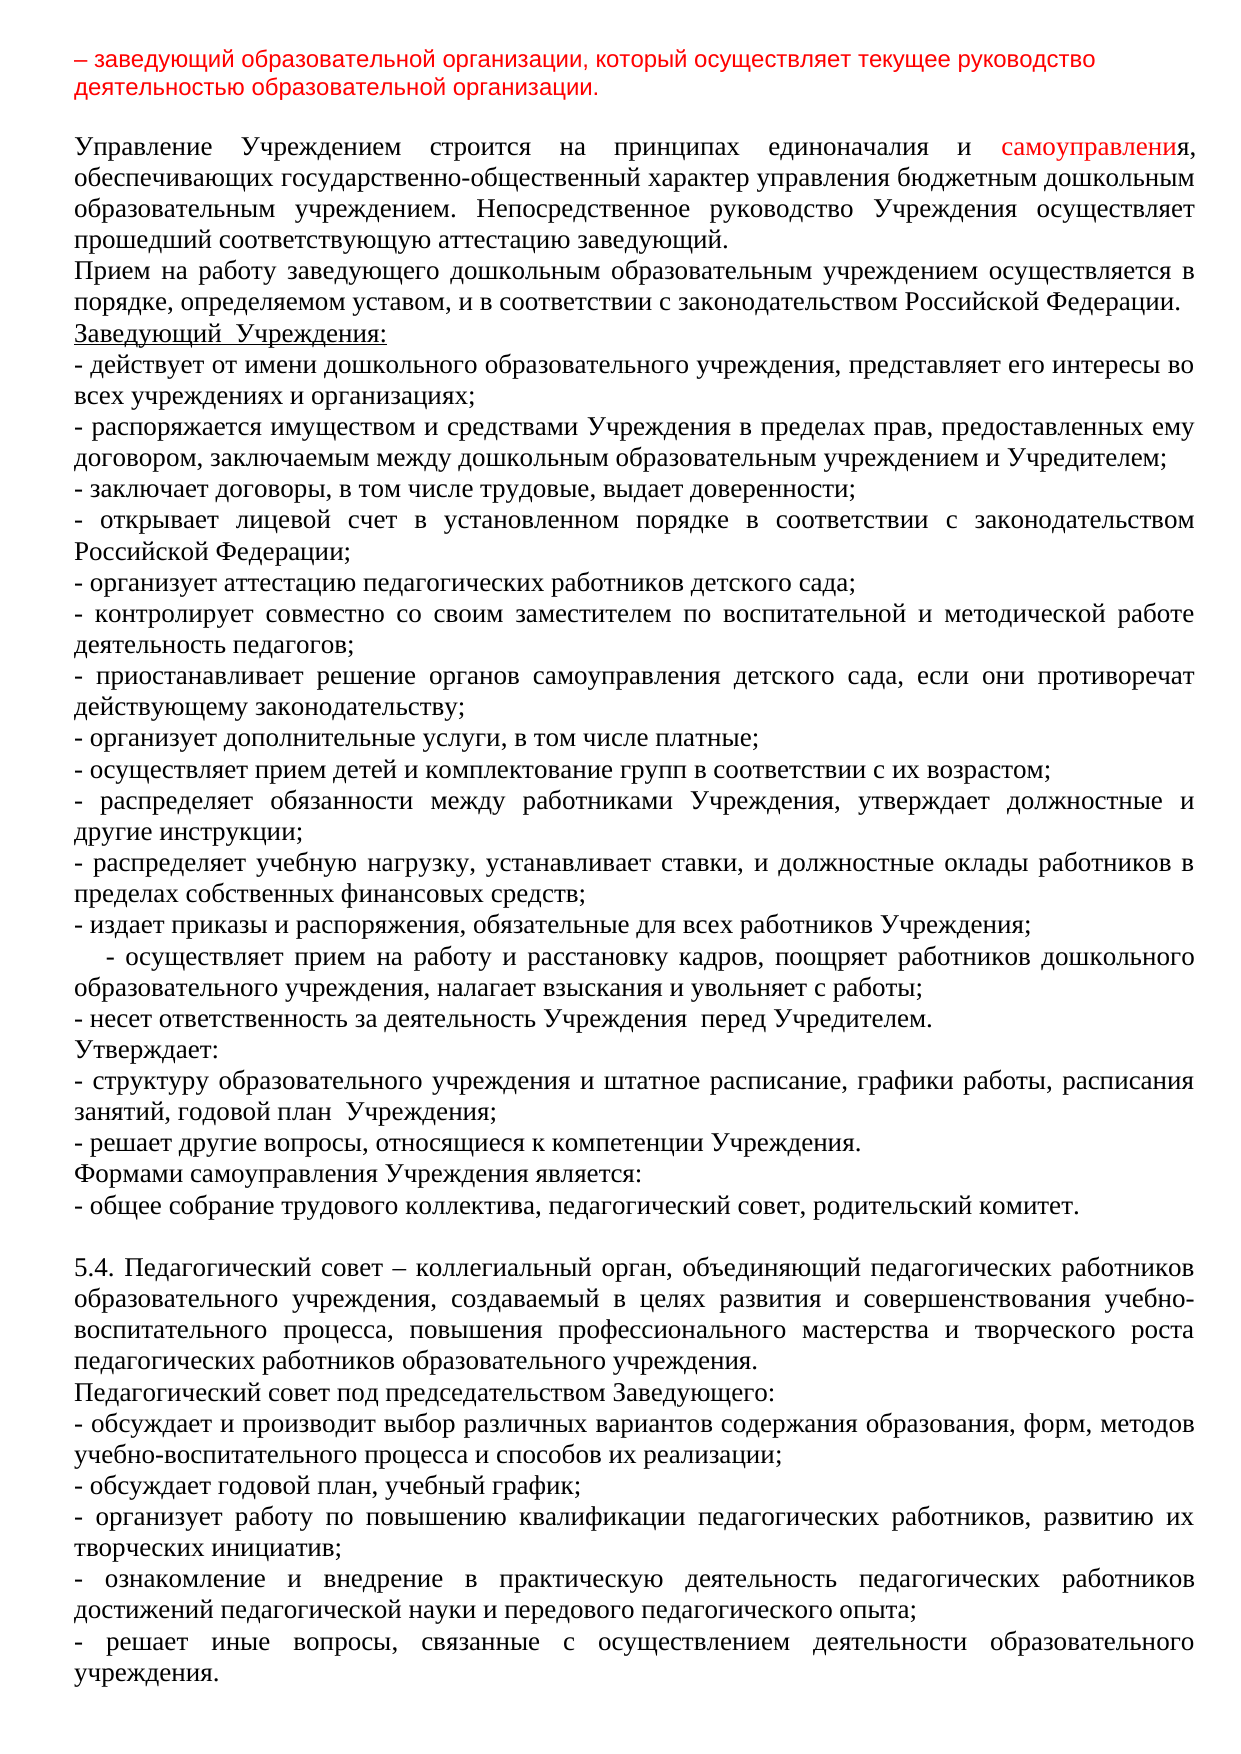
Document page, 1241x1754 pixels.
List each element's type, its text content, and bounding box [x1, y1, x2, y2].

text - решает иные вопросы, связанные с осуществлением деятельности образовательного учреждения. [74, 1625, 1196, 1687]
text - организует дополнительные услуги, в том числе платные; [74, 722, 1196, 753]
text Заведующий Учреждения: [74, 317, 1196, 348]
text - распределяет обязанности между работниками Учреждения, утверждает должностные и другие инструкции; [74, 784, 1196, 846]
text - обсуждает годовой план, учебный график; [74, 1469, 1196, 1500]
text - действует от имени дошкольного образовательного учреждения, представляет его интересы во всех учреждениях и организациях; [74, 348, 1196, 410]
text - обсуждает и производит выбор различных вариантов содержания образования, форм, методов учебно-воспитательного процесса и способов их реализации; [74, 1407, 1196, 1469]
text - приостанавливает решение органов самоуправления детского сада, если они противоречат действующему законодательству; [74, 659, 1196, 722]
text - структуру образовательного учреждения и штатное расписание, графики работы, расписания занятий, годовой план Учреждения; [74, 1064, 1196, 1126]
text - издает приказы и распоряжения, обязательные для всех работников Учреждения; [74, 908, 1196, 939]
text 5.4. Педагогический совет – коллегиальный орган, объединяющий педагогических работников образовательного учреждения, создаваемый в целях развития и совершенствования учебно-воспитательного процесса, повышения профессионального мастерства и творческого роста педагогических работников образовательного учреждения. [74, 1251, 1196, 1376]
text Управление Учреждением строится на принципах единоначалия и самоуправления, обеспечивающих государственно-общественный характер управления бюджетным дошкольным образовательным учреждением. Непосредственное руководство Учреждения осуществляет прошедший соответствующую аттестацию заведующий. [74, 130, 1196, 254]
text - организует работу по повышению квалификации педагогических работников, развитию их творческих инициатив; [74, 1500, 1196, 1562]
text - организует аттестацию педагогических работников детского сада; [74, 566, 1196, 597]
text - заключает договоры, в том числе трудовые, выдает доверенности; [74, 472, 1196, 503]
text Педагогический совет под председательством Заведующего: [74, 1376, 1196, 1407]
text - решает другие вопросы, относящиеся к компетенции Учреждения. [74, 1126, 1196, 1158]
text - общее собрание трудового коллектива, педагогический совет, родительский комитет. [74, 1189, 1196, 1220]
text - распределяет учебную нагрузку, устанавливает ставки, и должностные оклады работников в пределах собственных финансовых средств; [74, 846, 1196, 908]
text - контролирует совместно со своим заместителем по воспитательной и методической работе деятельность педагогов; [74, 597, 1196, 659]
text - открывает лицевой счет в установленном порядке в соответствии с законодательством Российской Федерации; [74, 503, 1196, 566]
text - несет ответственность за деятельность Учреждения перед Учредителем. [74, 1002, 1196, 1033]
text Прием на работу заведующего дошкольным образовательным учреждением осуществляется в порядке, определяемом уставом, и в соответствии с законодательством Российской Федерации. [74, 254, 1196, 317]
text - осуществляет прием детей и комплектование групп в соответствии с их возрастом; [74, 753, 1196, 784]
text - распоряжается имуществом и средствами Учреждения в пределах прав, предоставленных ему договором, заключаемым между дошкольным образовательным учреждением и Учредителем; [74, 410, 1196, 472]
text - осуществляет прием на работу и расстановку кадров, поощряет работников дошкольного образовательного учреждения, налагает взыскания и увольняет с работы; [74, 939, 1196, 1002]
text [74, 44, 1196, 101]
text - ознакомление и внедрение в практическую деятельность педагогических работников достижений педагогической науки и передового педагогического опыта; [74, 1562, 1196, 1625]
text Формами самоуправления Учреждения является: [74, 1158, 1196, 1189]
text Утверждает: [74, 1033, 1196, 1064]
